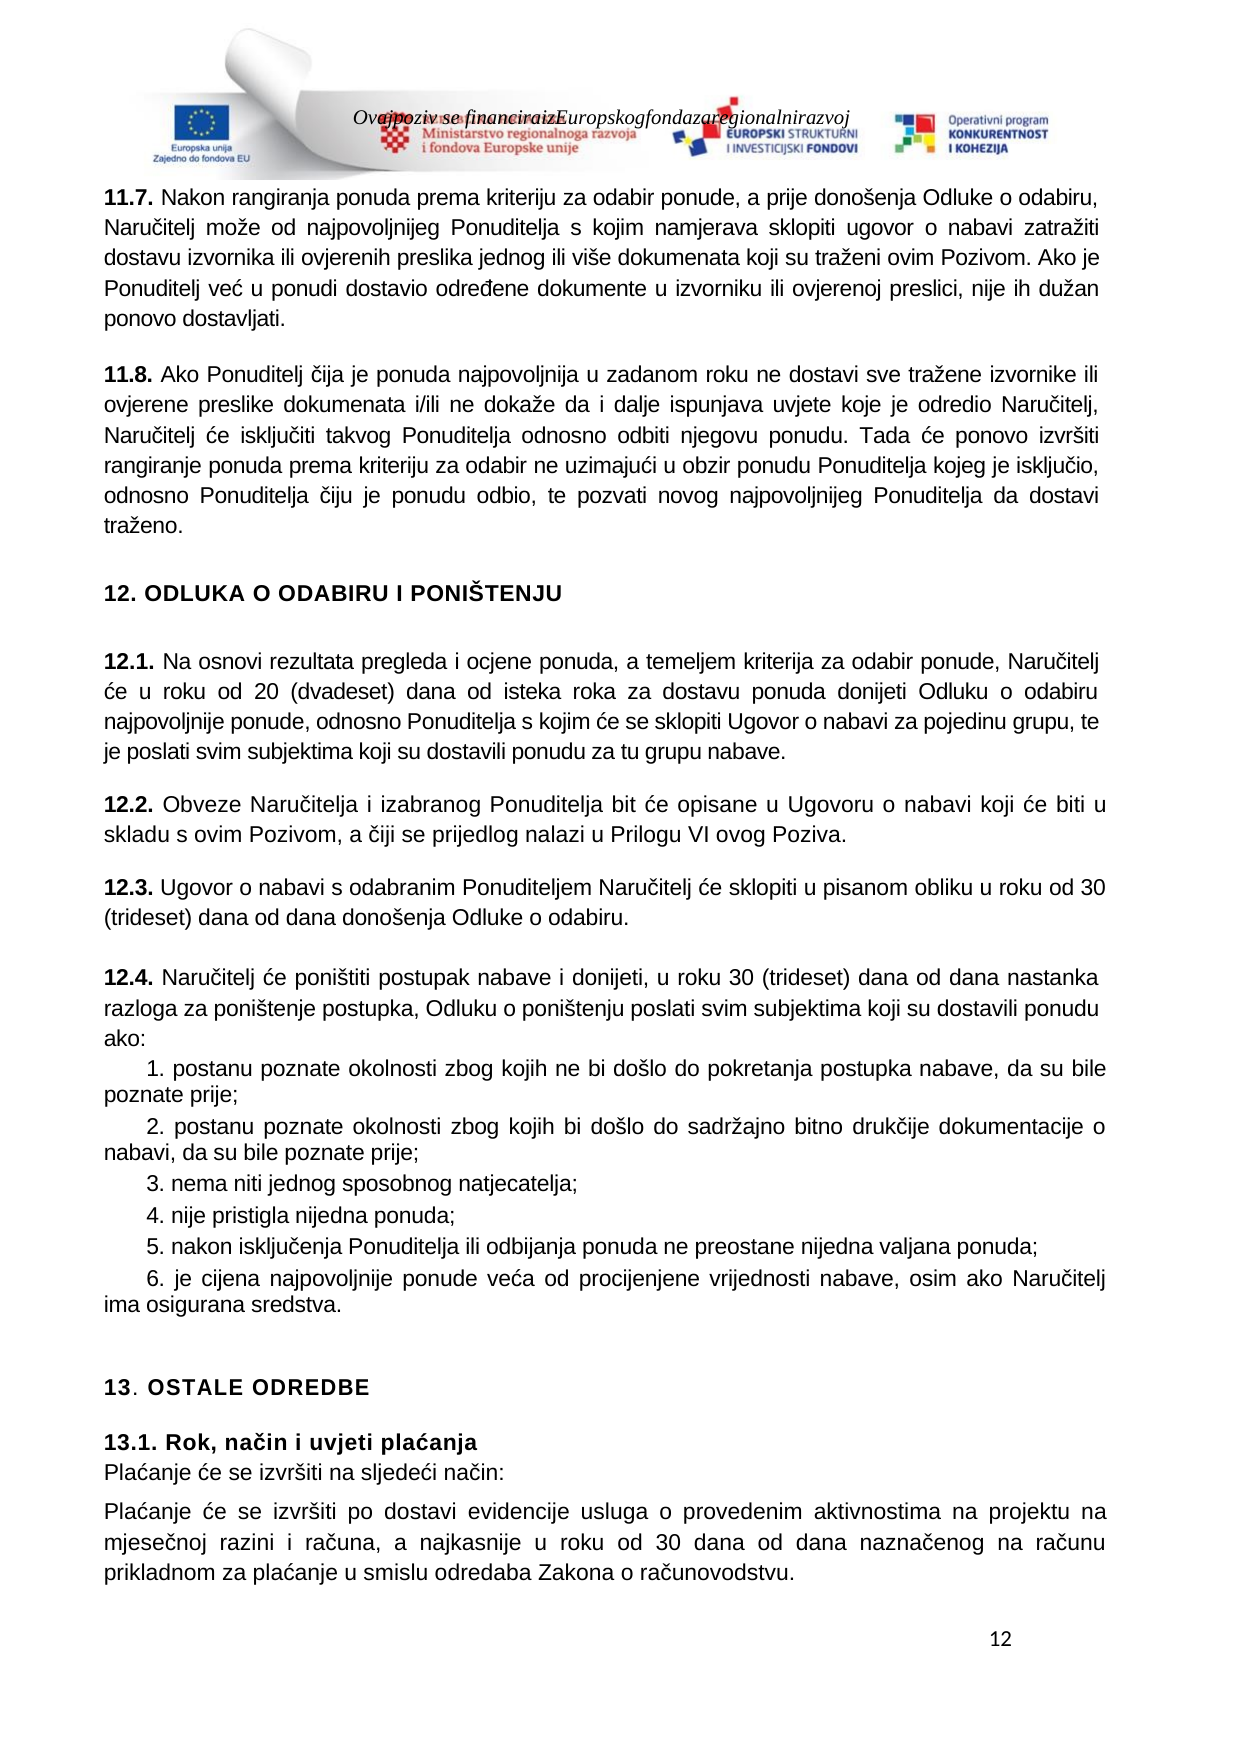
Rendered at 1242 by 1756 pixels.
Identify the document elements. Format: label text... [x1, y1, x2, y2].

text 12. ODLUKA O ODABIRU I PONIŠTENJU [103, 580, 1107, 606]
text 12.1. Na osnovi rezultata pregleda i ocjene ponuda, a temeljem kriterija za odabir ponude, Naručitelj će u roku od 20 (dvadeset) dana od isteka roka za dostavu ponuda donijeti Odluku o odabiru najpovoljnije ponude, odnosno Ponuditelja s kojim će se sklopiti Ugovor o nabavi za pojedinu grupu, te je poslati svim subjektima koji su dostavili ponudu za tu grupu nabave. [103, 648, 1100, 765]
text Plaćanje će se izvršiti po dostavi evidencije usluga o provedenim aktivnostima na projektu na mjesečnoj razini i računa, a najkasnije u roku od 30 dana od dana naznačenog na računu prikladnom za plaćanje u smislu odredaba Zakona o računovodstvu. [103, 1498, 1107, 1585]
picture [128, 15, 1074, 180]
text 12.4. Naručitelj će poništiti postupak nabave i donijeti, u roku 30 (trideset) dana od dana nastanka razloga za poništenje postupka, Odluku o poništenju poslati svim subjektima koji su dostavili ponudu ako: [103, 964, 1100, 1051]
text 13. OSTALE ODREDBE [103, 1373, 1107, 1400]
text 12.2. Obveze Naručitelja i izabranog Ponuditelja bit će opisane u Ugovoru o nabavi koji će biti u skladu s ovim Pozivom, a čiji se prijedlog nalazi u Prilogu VI ovog Poziva. [103, 791, 1107, 848]
text 4. nije pristigla nijedna ponuda; [103, 1202, 1107, 1228]
text 1. postanu poznate okolnosti zbog kojih ne bi došlo do pokretanja postupka nabave, da su bile poznate prije; [103, 1055, 1107, 1108]
text Plaćanje će se izvršiti na sljedeći način: [103, 1459, 1107, 1485]
text 12.3. Ugovor o nabavi s odabranim Ponuditeljem Naručitelj će sklopiti u pisanom obliku u roku od 30 (trideset) dana od dana donošenja Odluke o odabiru. [103, 874, 1107, 931]
text 11.7. Nakon rangiranja ponuda prema kriteriju za odabir ponude, a prije donošenja Odluke o odabiru, Naručitelj može od najpovoljnijeg Ponuditelja s kojim namjerava sklopiti ugovor o nabavi zatražiti dostavu izvornika ili ovjerenih preslika jednog ili više dokumenata koji su traženi ovim Pozivom. Ako je Ponuditelj već u ponudi dostavio određene dokumente u izvorniku ili ovjerenoj preslici, nije ih dužan ponovo dostavljati. [103, 184, 1100, 331]
text 6. je cijena najpovoljnije ponude veća od procijenjene vrijednosti nabave, osim ako Naručitelj ima osigurana sredstva. [103, 1264, 1107, 1317]
text 3. nema niti jednog sposobnog natjecatelja; [103, 1170, 1107, 1197]
text 11.8. Ako Ponuditelj čija je ponuda najpovoljnija u zadanom roku ne dostavi sve tražene izvornike ili ovjerene preslike dokumenata i/ili ne dokaže da i dalje ispunjava uvjete koje je odredio Naručitelj, Naručitelj će isključiti takvog Ponuditelja odnosno odbiti njegovu ponudu. Tada će ponovo izvršiti rangiranje ponuda prema kriteriju za odabir ne uzimajući u obzir ponudu Ponuditelja kojeg je isključio, odnosno Ponuditelja čiju je ponudu odbio, te pozvati novog najpovoljnijeg Ponuditelja da dostavi traženo. [103, 361, 1100, 539]
text 5. nakon isključenja Ponuditelja ili odbijanja ponuda ne preostane nijedna valjana ponuda; [103, 1233, 1107, 1259]
text 13.1. Rok, način i uvjeti plaćanja [103, 1429, 1107, 1455]
text 2. postanu poznate okolnosti zbog kojih bi došlo do sadržajno bitno drukčije dokumentacije o nabavi, da su bile poznate prije; [103, 1113, 1107, 1165]
